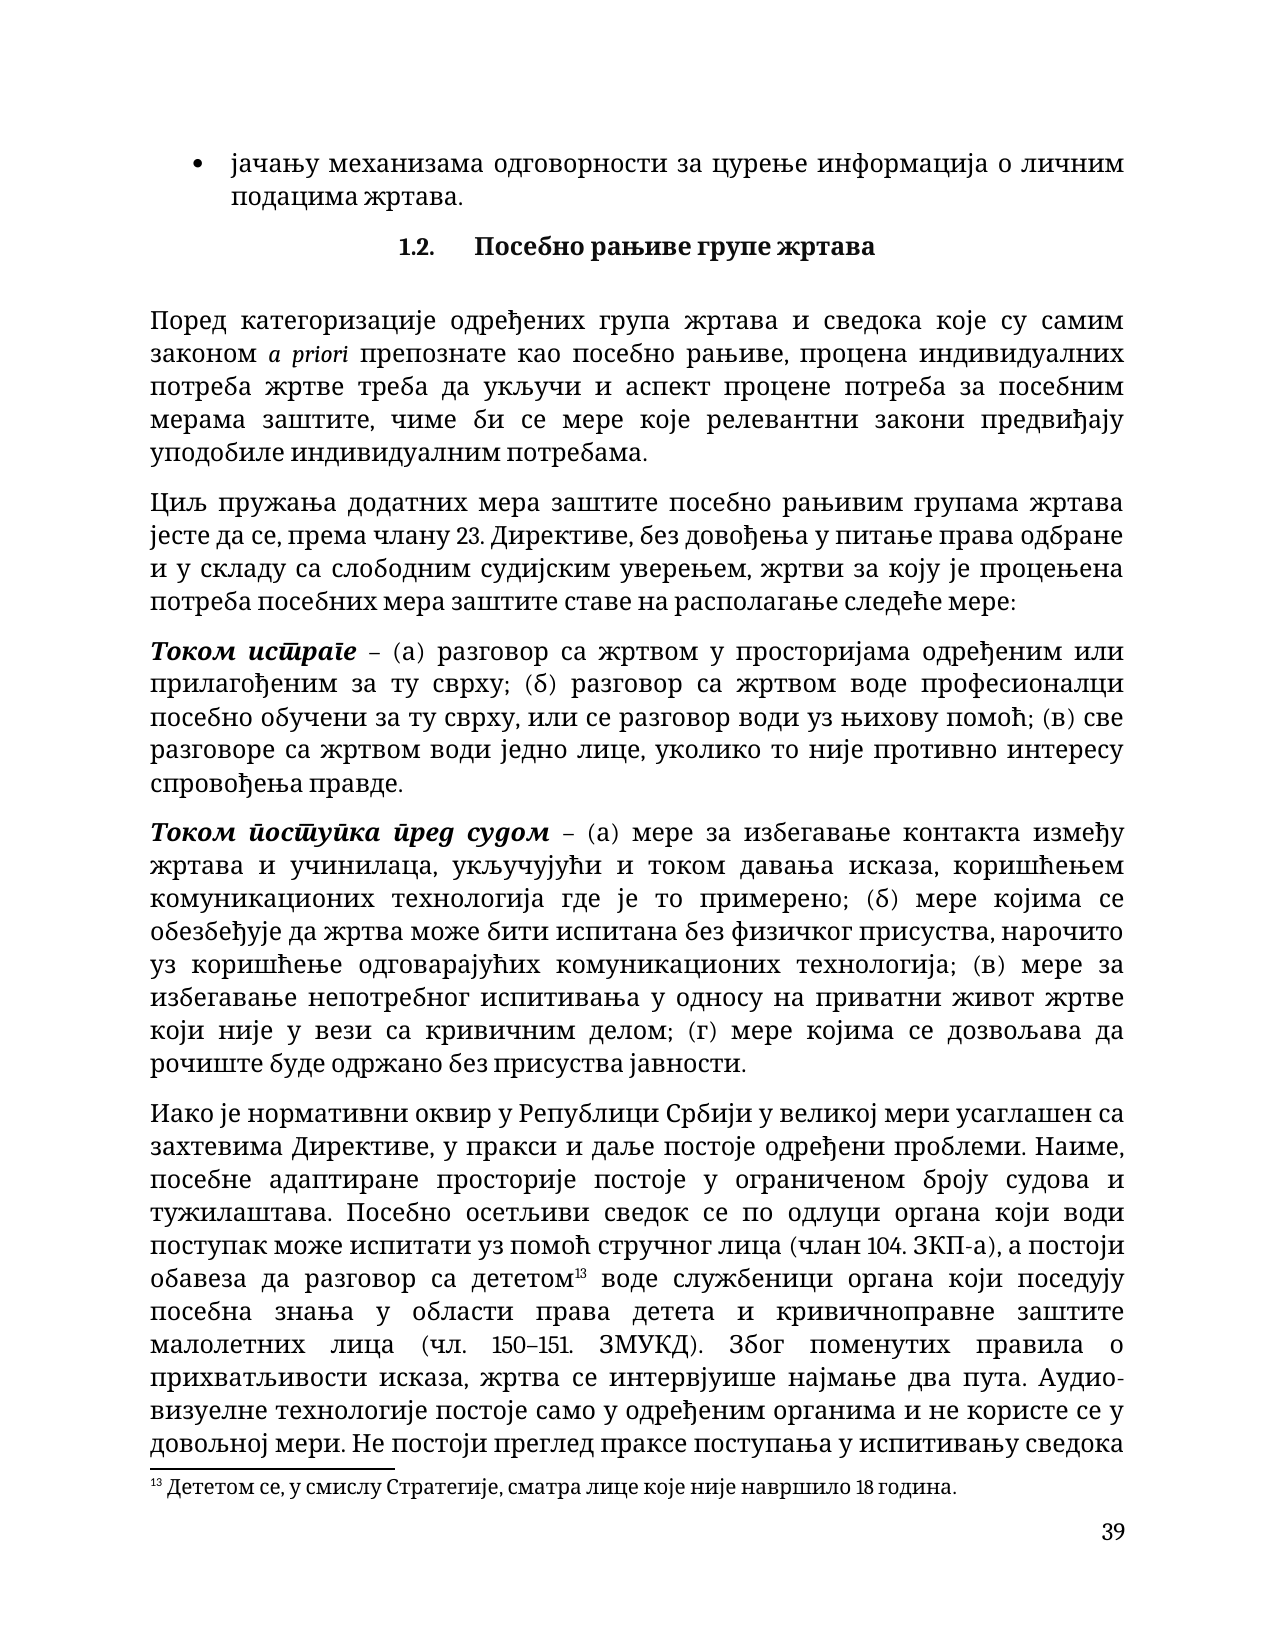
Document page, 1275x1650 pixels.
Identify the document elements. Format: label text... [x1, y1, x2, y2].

text Поред категоризације одређених група жртава и сведока које су самим законом a priori препознате као посебно рањиве, процена индивидуалних потреба жртве треба да укључи и аспект процене потреба за посебним мерама заштите, чиме би се мере које релевантни закони предвиђају уподобиле индивидуалним потребама. [150, 307, 1125, 468]
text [150, 1100, 1125, 1459]
list јачању механизама одговорности за цурење информација о личним подацима жртава. [193, 150, 1125, 212]
text Циљ пружања додатних мера заштите посебно рањивим групама жртава јесте да се, према члану 23. Директиве, без довођења у питање права одбране и у складу са слободним судијским уверењем, жртви за коју је процењена потреба посебних мера заштите ставе на располагање следеће мере: [150, 489, 1125, 616]
text Током поступка пред судом – (а) мере за избегавање контакта између жртава и учинилаца, укључујући и током давања исказа, коришћењем комуникационих технологија где је то примерено; (б) мере којима се обезбеђује да жртва може бити испитана без физичког присуства, нарочито уз коришћење одговарајућих комуникационих технологија; (в) мере за избегавање непотребног испитивања у односу на приватни живот жртве који није у вези са кривичним делом; (г) мере којима се дозвољава да рочиште буде одржано без присуства јавности. [150, 819, 1125, 1079]
subtitle Посебно рањиве групе жртава [150, 233, 1125, 261]
text Током истраге – (а) разговор са жртвом у просторијама одређеним или прилагођеним за ту сврху; (б) разговор са жртвом воде професионалци посебно обучени за ту сврху, или се разговор води уз њихову помоћ; (в) све разговоре са жртвом води једно лице, уколико то није противно интересу спровођења правде. [150, 637, 1125, 798]
